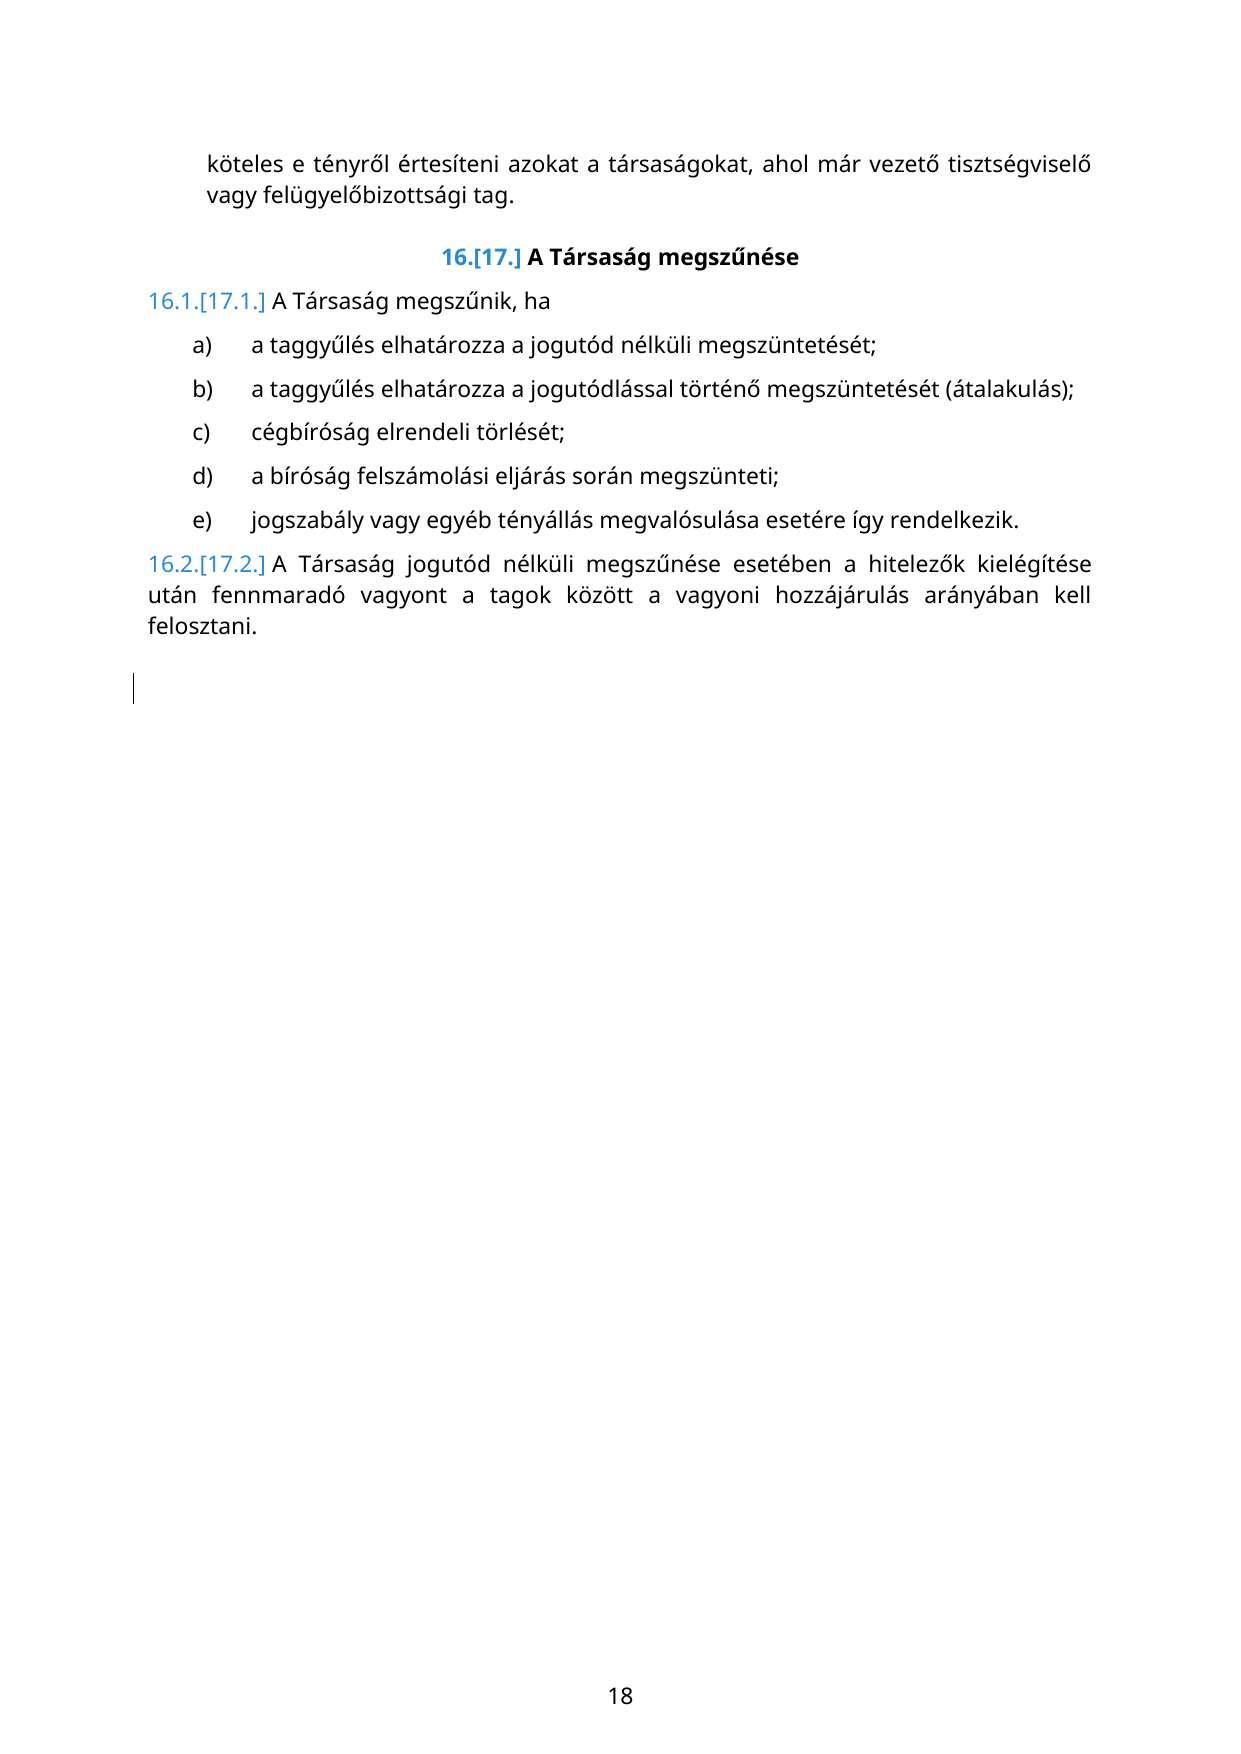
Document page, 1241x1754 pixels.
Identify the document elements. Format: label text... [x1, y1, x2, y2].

list A Társaság megszűnése [148, 241, 1093, 273]
list cégbíróság elrendeli törlését; [192, 416, 1093, 448]
list a taggyűlés elhatározza a jogutódlással történő megszüntetését (átalakulás); [192, 373, 1093, 404]
list A Társaság jogutód nélküli megszűnése esetében a hitelezők kielégítése után fennmaradó vagyont a tagok között a vagyoni hozzájárulás arányában kell felosztani. [148, 548, 1093, 641]
list A Társaság megszűnik, ha [148, 285, 1093, 316]
list a taggyűlés elhatározza a jogutód nélküli megszüntetését; [192, 329, 1093, 360]
list jogszabály vagy egyéb tényállás megvalósulása esetére így rendelkezik. [192, 504, 1093, 535]
list a bíróság felszámolási eljárás során megszünteti; [192, 460, 1093, 491]
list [148, 148, 1093, 210]
